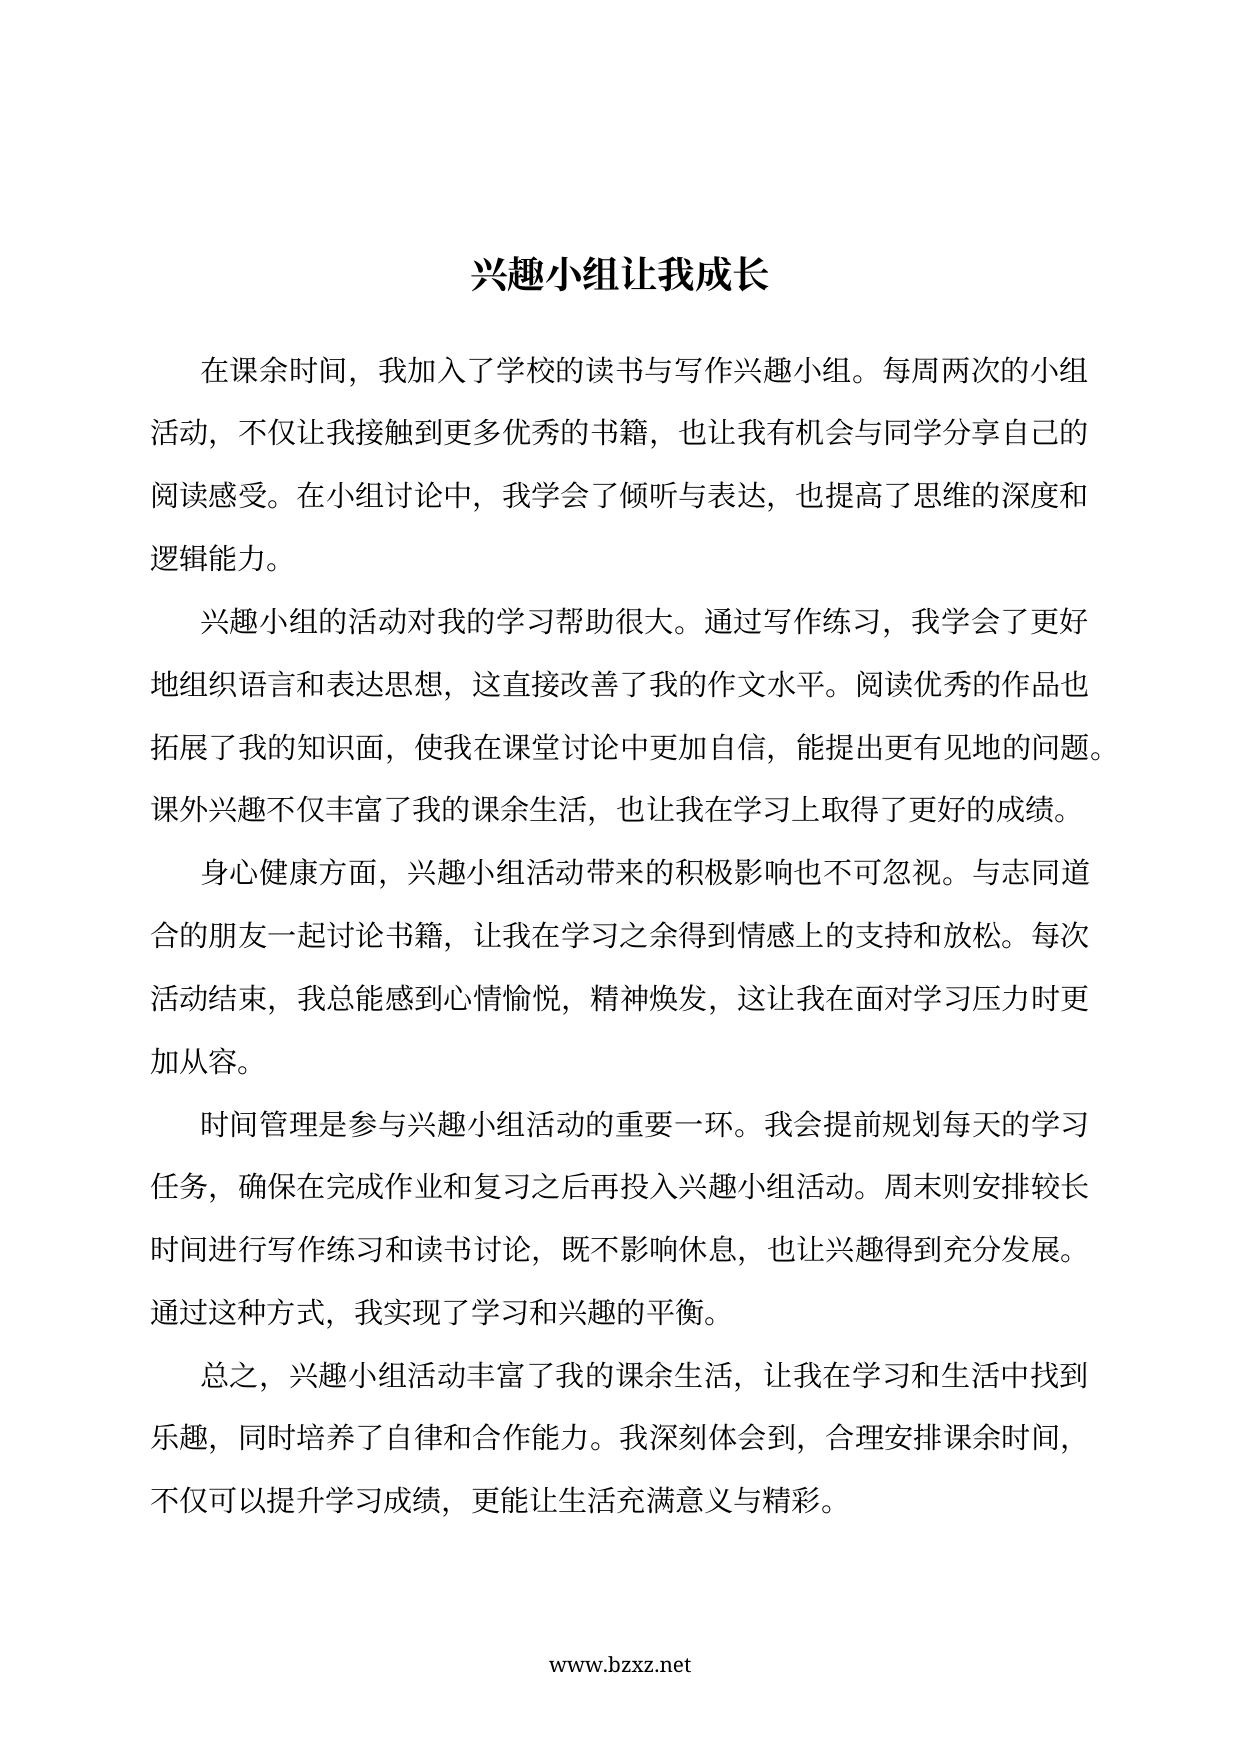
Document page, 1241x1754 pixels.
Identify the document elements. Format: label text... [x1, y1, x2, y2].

text 时间管理是参与兴趣小组活动的重要一环。我会提前规划每天的学习任务，确保在完成作业和复习之后再投入兴趣小组活动。周末则安排较长时间进行写作练习和读书讨论，既不影响休息，也让兴趣得到充分发展。通过这种方式，我实现了学习和兴趣的平衡。 [150, 1101, 1090, 1332]
text 在课余时间，我加入了学校的读书与写作兴趣小组。每周两次的小组活动，不仅让我接触到更多优秀的书籍，也让我有机会与同学分享自己的阅读感受。在小组讨论中，我学会了倾听与表达，也提高了思维的深度和逻辑能力。 [150, 348, 1090, 578]
text 总之，兴趣小组活动丰富了我的课余生活，让我在学习和生活中找到乐趣，同时培养了自律和合作能力。我深刻体会到，合理安排课余时间，不仅可以提升学习成绩，更能让生活充满意义与精彩。 [150, 1353, 1090, 1520]
text 兴趣小组的活动对我的学习帮助很大。通过写作练习，我学会了更好地组织语言和表达思想，这直接改善了我的作文水平。阅读优秀的作品也拓展了我的知识面，使我在课堂讨论中更加自信，能提出更有见地的问题。课外兴趣不仅丰富了我的课余生活，也让我在学习上取得了更好的成绩。 [150, 599, 1090, 829]
text 身心健康方面，兴趣小组活动带来的积极影响也不可忽视。与志同道合的朋友一起讨论书籍，让我在学习之余得到情感上的支持和放松。每次活动结束，我总能感到心情愉悦，精神焕发，这让我在面对学习压力时更加从容。 [150, 850, 1090, 1080]
subtitle 兴趣小组让我成长 [150, 246, 1090, 300]
